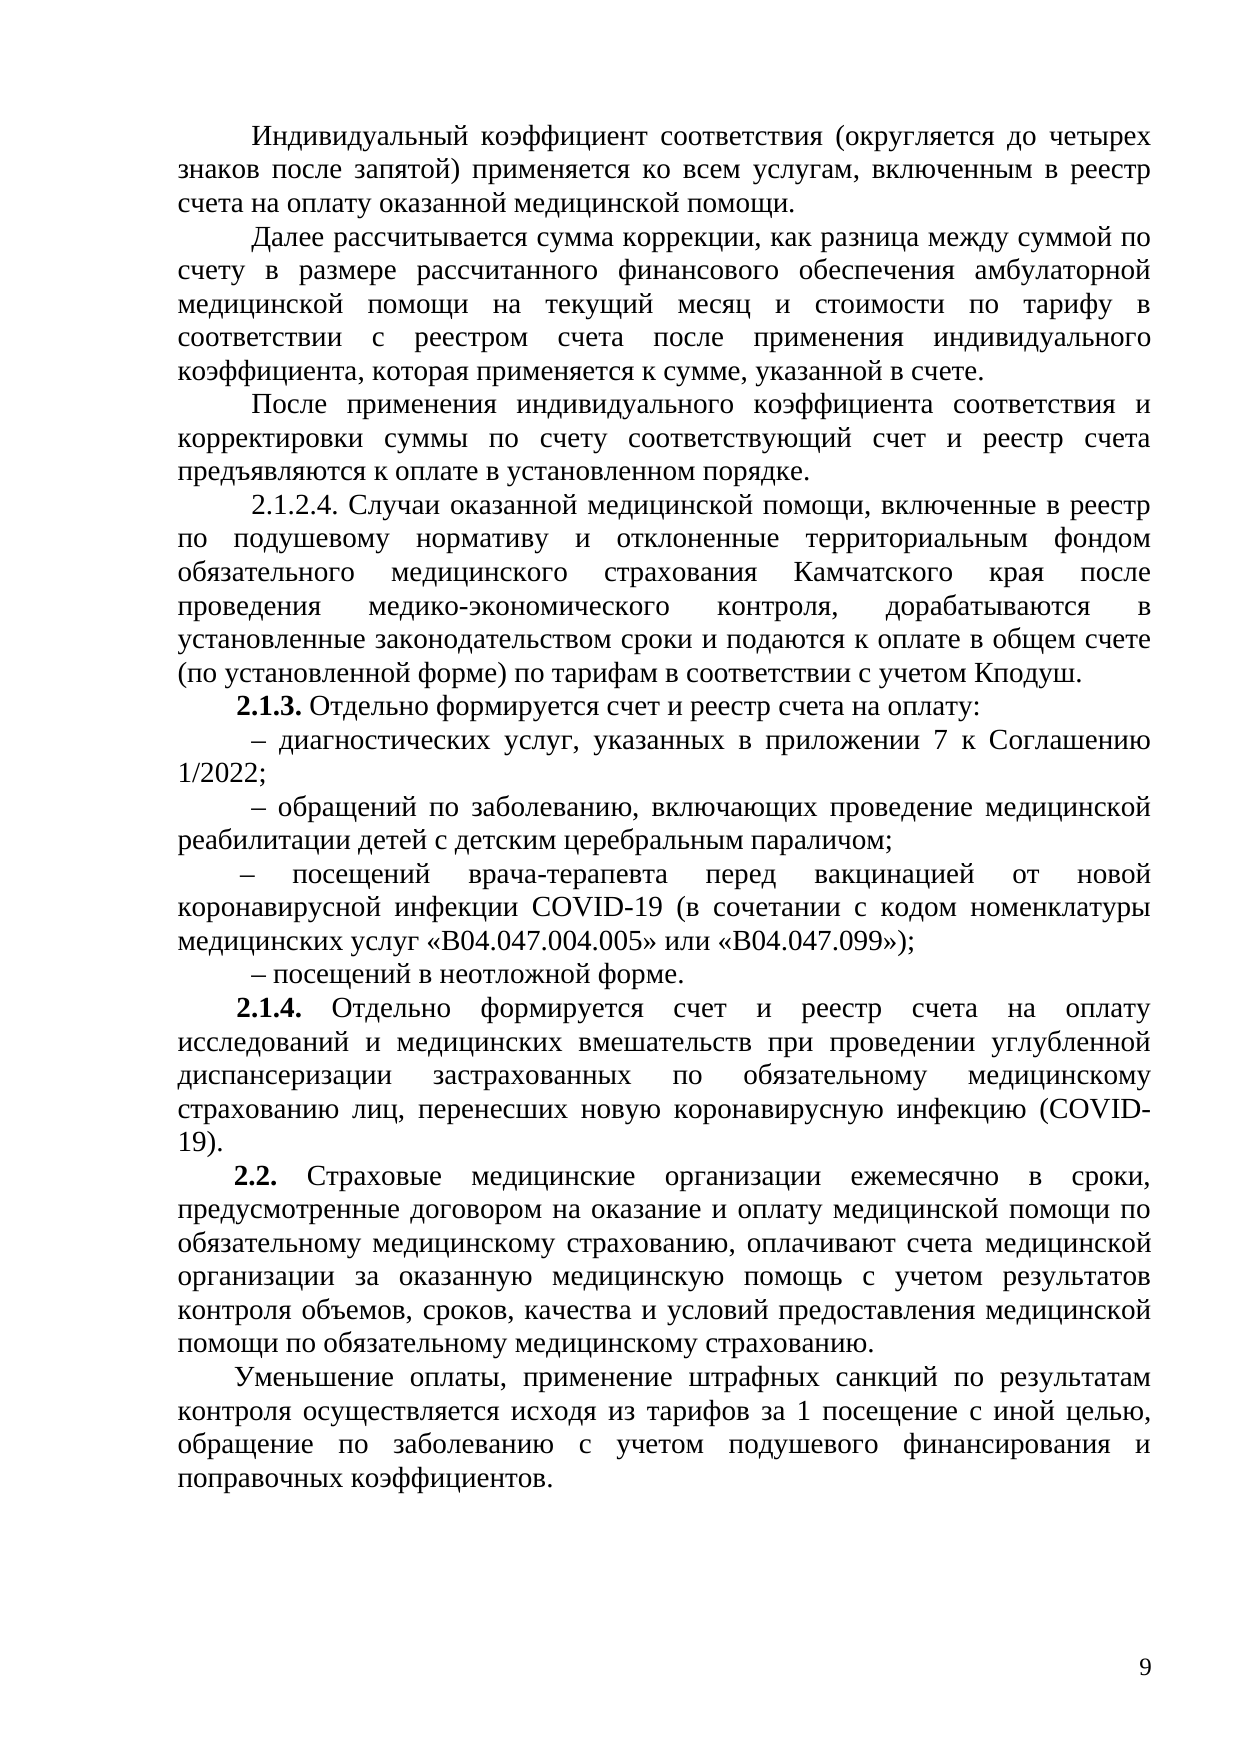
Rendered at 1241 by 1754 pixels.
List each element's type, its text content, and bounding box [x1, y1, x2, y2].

text После применения индивидуального коэффициента соответствия и корректировки суммы по счету соответствующий счет и реестр счета предъявляются к оплате в установленном порядке. [177, 386, 1152, 487]
text – посещений в неотложной форме. [177, 957, 1152, 990]
text Далее рассчитывается сумма коррекции, как разница между суммой по счету в размере рассчитанного финансового обеспечения амбулаторной медицинской помощи на текущий месяц и стоимости по тарифу в соответствии с реестром счета после применения индивидуального коэффициента, которая применяется к сумме, указанной в счете. [177, 219, 1152, 386]
text – диагностических услуг, указанных в приложении 7 к Соглашению 1/2022; [177, 722, 1152, 789]
text Уменьшение оплаты, применение штрафных санкций по результатам контроля осуществляется исходя из тарифов за 1 посещение с иной целью, обращение по заболеванию с учетом подушевого финансирования и поправочных коэффициентов. [177, 1359, 1152, 1493]
text – обращений по заболеванию, включающих проведение медицинской реабилитации детей с детским церебральным параличом; [177, 789, 1152, 856]
text – посещений врача-терапевта перед вакцинацией от новой коронавирусной инфекции COVID-19 (в сочетании с кодом номенклатуры медицинских услуг «B04.047.004.005» или «B04.047.099»); [177, 856, 1152, 957]
text 2.1.2.4. Случаи оказанной медицинской помощи, включенные в реестр по подушевому нормативу и отклоненные территориальным фондом обязательного медицинского страхования Камчатского края после проведения медико-экономического контроля, дорабатываются в установленные законодательством сроки и подаются к оплате в общем счете (по установленной форме) по тарифам в соответствии с учетом Кподуш. [177, 487, 1152, 688]
text 2.2. Страховые медицинские организации ежемесячно в сроки, предусмотренные договором на оказание и оплату медицинской помощи по обязательному медицинскому страхованию, оплачивают счета медицинской организации за оказанную медицинскую помощь с учетом результатов контроля объемов, сроков, качества и условий предоставления медицинской помощи по обязательному медицинскому страхованию. [177, 1158, 1152, 1359]
text Индивидуальный коэффициент соответствия (округляется до четырех знаков после запятой) применяется ко всем услугам, включенным в реестр счета на оплату оказанной медицинской помощи. [177, 118, 1152, 219]
text 2.1.3. Отдельно формируется счет и реестр счета на оплату: [177, 688, 1152, 722]
text 2.1.4. Отдельно формируется счет и реестр счета на оплату исследований и медицинских вмешательств при проведении углубленной диспансеризации застрахованных по обязательному медицинскому страхованию лиц, перенесших новую коронавирусную инфекцию (COVID-19). [177, 990, 1152, 1158]
